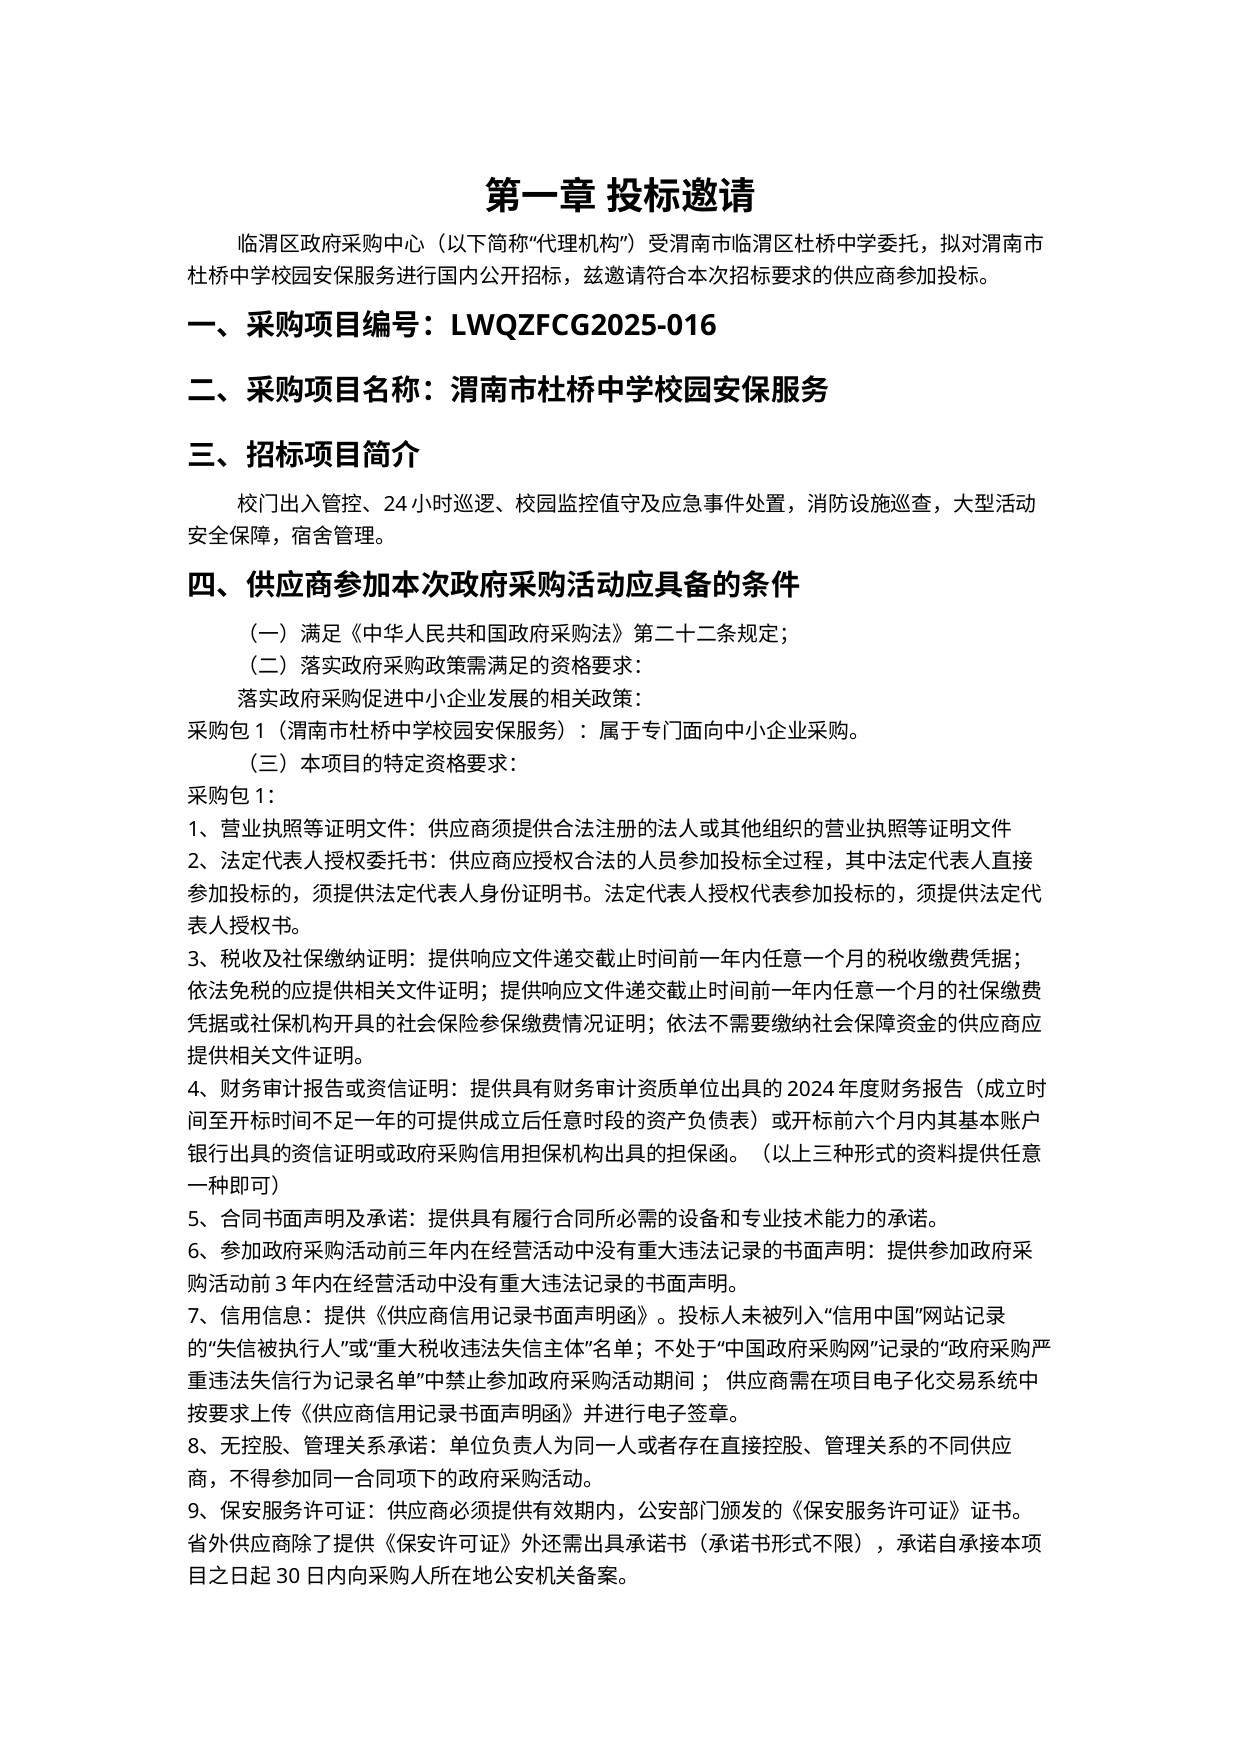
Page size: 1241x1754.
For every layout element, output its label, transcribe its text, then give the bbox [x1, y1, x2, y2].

text 3、税收及社保缴纳证明：提供响应文件递交截止时间前一年内任意一个月的税收缴费凭据；依法免税的应提供相关文件证明；提供响应文件递交截止时间前一年内任意一个月的社保缴费凭据或社保机构开具的社会保险参保缴费情况证明；依法不需要缴纳社会保障资金的供应商应提供相关文件证明。 [187, 942, 1053, 1072]
text 4、财务审计报告或资信证明：提供具有财务审计资质单位出具的2024年度财务报告（成立时间至开标时间不足一年的可提供成立后任意时段的资产负债表）或开标前六个月内其基本账户银行出具的资信证明或政府采购信用担保机构出具的担保函。（以上三种形式的资料提供任意一种即可） [187, 1072, 1053, 1202]
text 四、供应商参加本次政府采购活动应具备的条件 [187, 552, 1053, 617]
text （三）本项目的特定资格要求： [187, 747, 1053, 779]
text 8、无控股、管理关系承诺：单位负责人为同一人或者存在直接控股、管理关系的不同供应商，不得参加同一合同项下的政府采购活动。 [187, 1429, 1053, 1494]
text 7、信用信息：提供《供应商信用记录书面声明函》。投标人未被列入“信用中国”网站记录的“失信被执行人”或“重大税收违法失信主体”名单；不处于“中国政府采购网”记录的“政府采购严重违法失信行为记录名单”中禁止参加政府采购活动期间 ； 供应商需在项目电子化交易系统中按要求上传《供应商信用记录书面声明函》并进行电子签章。 [187, 1299, 1053, 1429]
text 采购包1： [187, 779, 1053, 812]
text 9、保安服务许可证：供应商必须提供有效期内，公安部门颁发的《保安服务许可证》证书。省外供应商除了提供《保安许可证》外还需出具承诺书（承诺书形式不限），承诺自承接本项目之日起 30 日内向采购人所在地公安机关备案。 [187, 1494, 1053, 1592]
text 三、招标项目简介 [187, 422, 1053, 487]
text 2、法定代表人授权委托书：供应商应授权合法的人员参加投标全过程，其中法定代表人直接参加投标的，须提供法定代表人身份证明书。法定代表人授权代表参加投标的，须提供法定代表人授权书。 [187, 844, 1053, 942]
text 1、营业执照等证明文件：供应商须提供合法注册的法人或其他组织的营业执照等证明文件 [187, 812, 1053, 844]
text 落实政府采购促进中小企业发展的相关政策： [187, 682, 1053, 714]
text （一）满足《中华人民共和国政府采购法》第二十二条规定； [187, 617, 1053, 649]
text 第一章 投标邀请 [187, 162, 1053, 227]
text （二）落实政府采购政策需满足的资格要求： [187, 649, 1053, 682]
text 6、参加政府采购活动前三年内在经营活动中没有重大违法记录的书面声明：提供参加政府采购活动前3年内在经营活动中没有重大违法记录的书面声明。 [187, 1234, 1053, 1299]
text 5、合同书面声明及承诺：提供具有履行合同所必需的设备和专业技术能力的承诺。 [187, 1202, 1053, 1234]
text 采购包1（渭南市杜桥中学校园安保服务）：属于专门面向中小企业采购。 [187, 714, 1053, 747]
text 一、采购项目编号：LWQZFCG2025-016 [187, 292, 1053, 357]
text 临渭区政府采购中心（以下简称“代理机构”）受渭南市临渭区杜桥中学委托，拟对渭南市杜桥中学校园安保服务进行国内公开招标，兹邀请符合本次招标要求的供应商参加投标。 [187, 227, 1053, 292]
text 校门出入管控、24小时巡逻、校园监控值守及应急事件处置，消防设施巡查，大型活动安全保障，宿舍管理。 [187, 487, 1053, 552]
text 二、采购项目名称：渭南市杜桥中学校园安保服务 [187, 357, 1053, 422]
